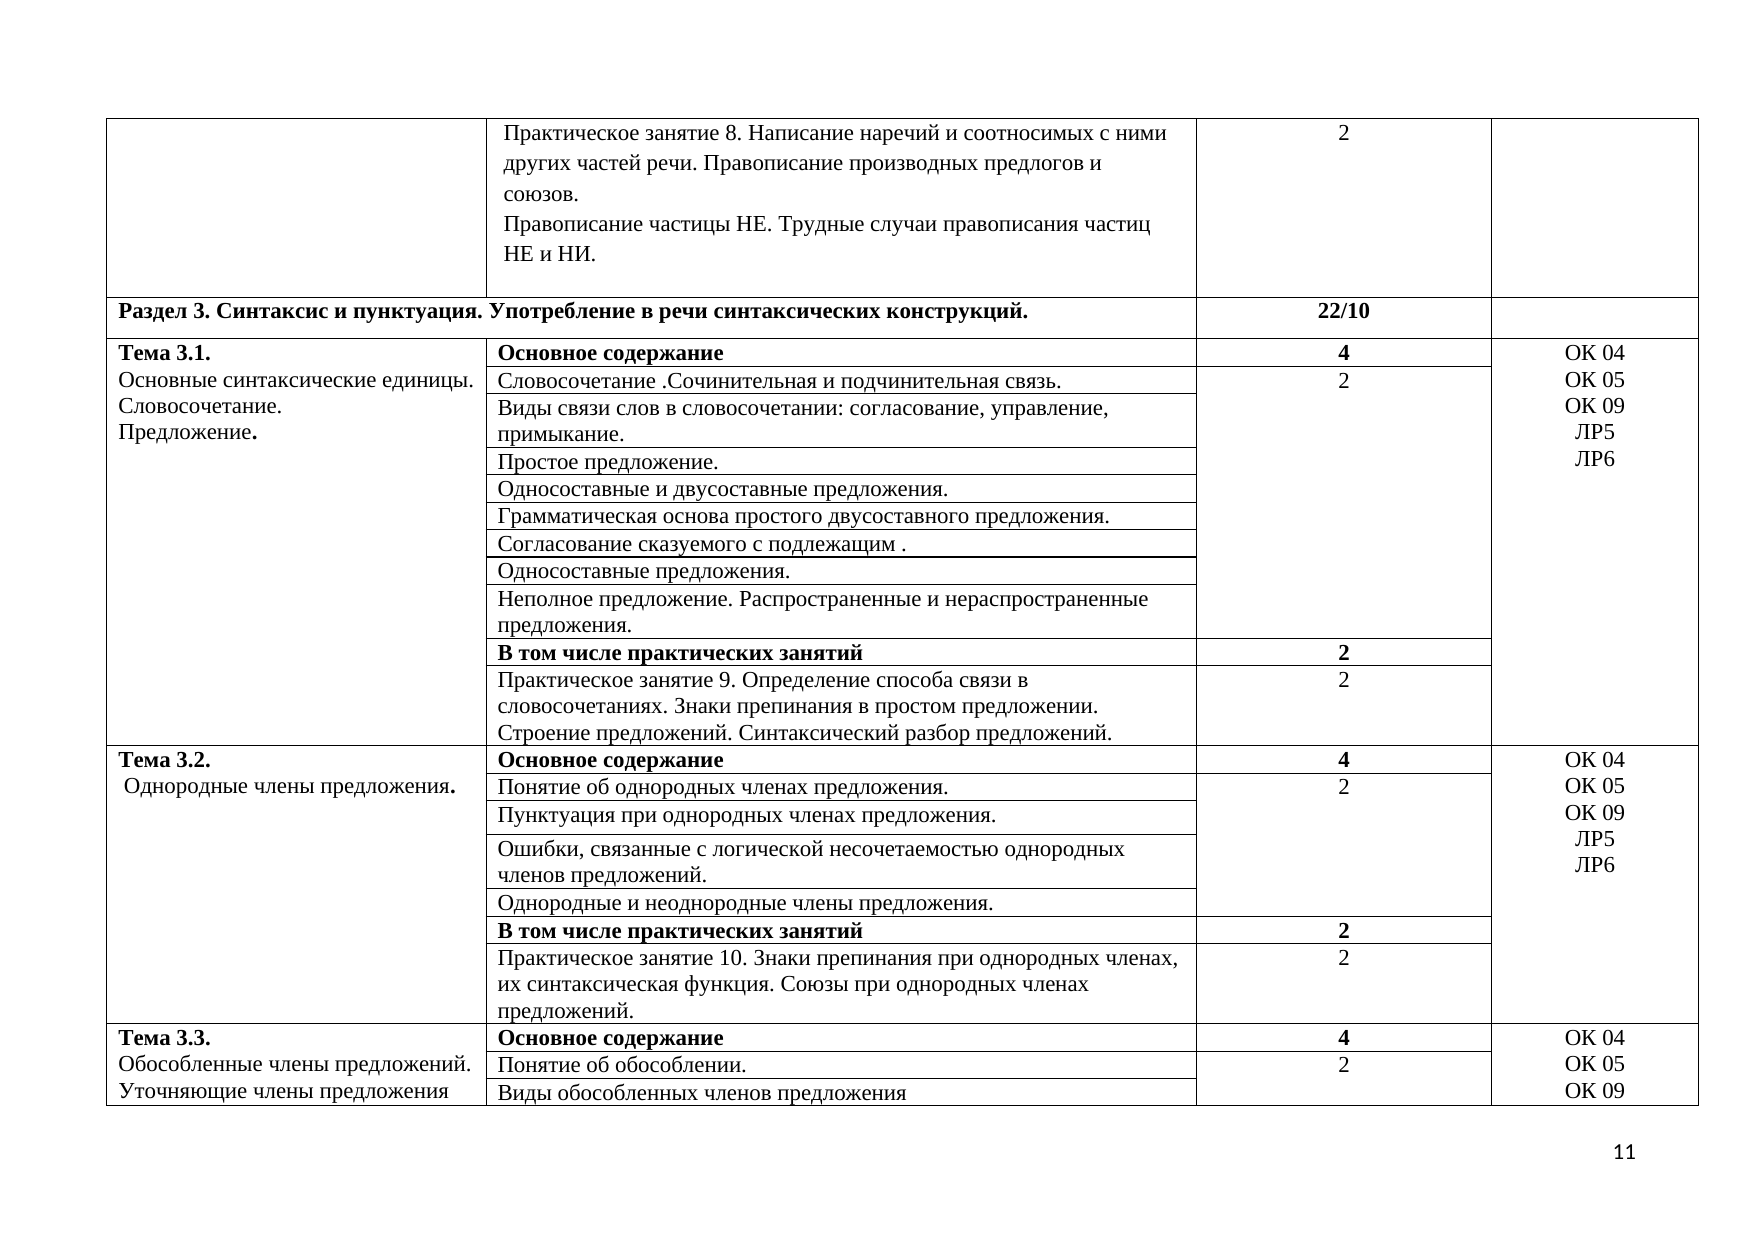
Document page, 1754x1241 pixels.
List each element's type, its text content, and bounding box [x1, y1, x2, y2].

table_cell Практическое занятие 8. Написание наречий и соотносимых с ними других частей речи. Правописание производных предлогов и союзов. Правописание частицы НЕ. Трудные случаи правописания частиц НЕ и НИ. [487, 119, 1196, 297]
table_cell 2 [1197, 1052, 1491, 1105]
table_cell Неполное предложение. Распространенные и нераспространенные предложения. [487, 585, 1196, 637]
table_cell Раздел 3. Синтаксис и пунктуация. Употребление в речи синтаксических конструкций. [107, 298, 1196, 338]
table_cell Тема 3.2. Однородные члены предложения. [107, 746, 486, 1023]
table_cell Словосочетание .Сочинительная и подчинительная связь. [487, 367, 1196, 393]
table_cell В том числе практических занятий [487, 639, 1196, 665]
table_cell 22/10 [1197, 298, 1491, 338]
table_cell Тема 3.1. Основные синтаксические единицы. Словосочетание. Предложение. [107, 339, 486, 745]
table_cell Согласование сказуемого с подлежащим . [487, 530, 1196, 556]
table_cell 4 [1197, 339, 1491, 366]
table_cell Тема 3.3. Обособленные члены предложений. Уточняющие члены предложения [107, 1024, 486, 1105]
table_cell 2 [1197, 944, 1491, 1023]
table_cell ОК 04 ОК 05 ОК 09 ЛР5 ЛР6 [1492, 746, 1698, 1023]
table_cell 2 [1197, 666, 1491, 745]
table_cell Основное содержание [487, 746, 1196, 772]
table_cell 4 [1197, 746, 1491, 772]
table_cell 2 [1197, 917, 1491, 943]
table_cell Практическое занятие 9. Определение способа связи в словосочетаниях. Знаки препинания в простом предложении. Строение предложений. Синтаксический разбор предложений. [487, 666, 1196, 745]
table_cell Однородные и неоднородные члены предложения. [487, 889, 1196, 916]
table_cell Грамматическая основа простого двусоставного предложения. [487, 503, 1196, 529]
table_cell 2 [1197, 774, 1491, 916]
table_cell 2 [1197, 639, 1491, 665]
table_cell Простое предложение. [487, 448, 1196, 474]
table_cell Понятие об обособлении. [487, 1052, 1196, 1078]
table_cell Односоставные и двусоставные предложения. [487, 475, 1196, 502]
table_cell Практическое занятие 10. Знаки препинания при однородных членах, их синтаксическая функция. Союзы при однородных членах предложений. [487, 944, 1196, 1023]
table_cell Основное содержание [487, 1024, 1196, 1051]
table_cell Пунктуация при однородных членах предложения. [487, 801, 1196, 834]
table_cell 4 [1197, 1024, 1491, 1051]
table_cell 2 [1197, 119, 1491, 297]
table_cell Ошибки, связанные с логической несочетаемостью однородных членов предложений. [487, 835, 1196, 887]
table_cell [1492, 298, 1698, 338]
table_cell ОК 04 ОК 05 ОК 09 ЛР5 ЛР6 [1492, 339, 1698, 745]
table_cell Понятие об однородных членах предложения. [487, 774, 1196, 800]
table_cell ОК 04 ОК 05 ОК 09 ЛР5 ЛР6 [1492, 1024, 1698, 1105]
table_cell В том числе практических занятий [487, 917, 1196, 943]
table_cell Виды связи слов в словосочетании: согласование, управление, примыкание. [487, 394, 1196, 447]
table_cell Основное содержание [487, 339, 1196, 366]
table_cell Односоставные предложения. [487, 558, 1196, 584]
table_cell Виды обособленных членов предложения [487, 1079, 1196, 1105]
table_cell 2 [1197, 367, 1491, 637]
